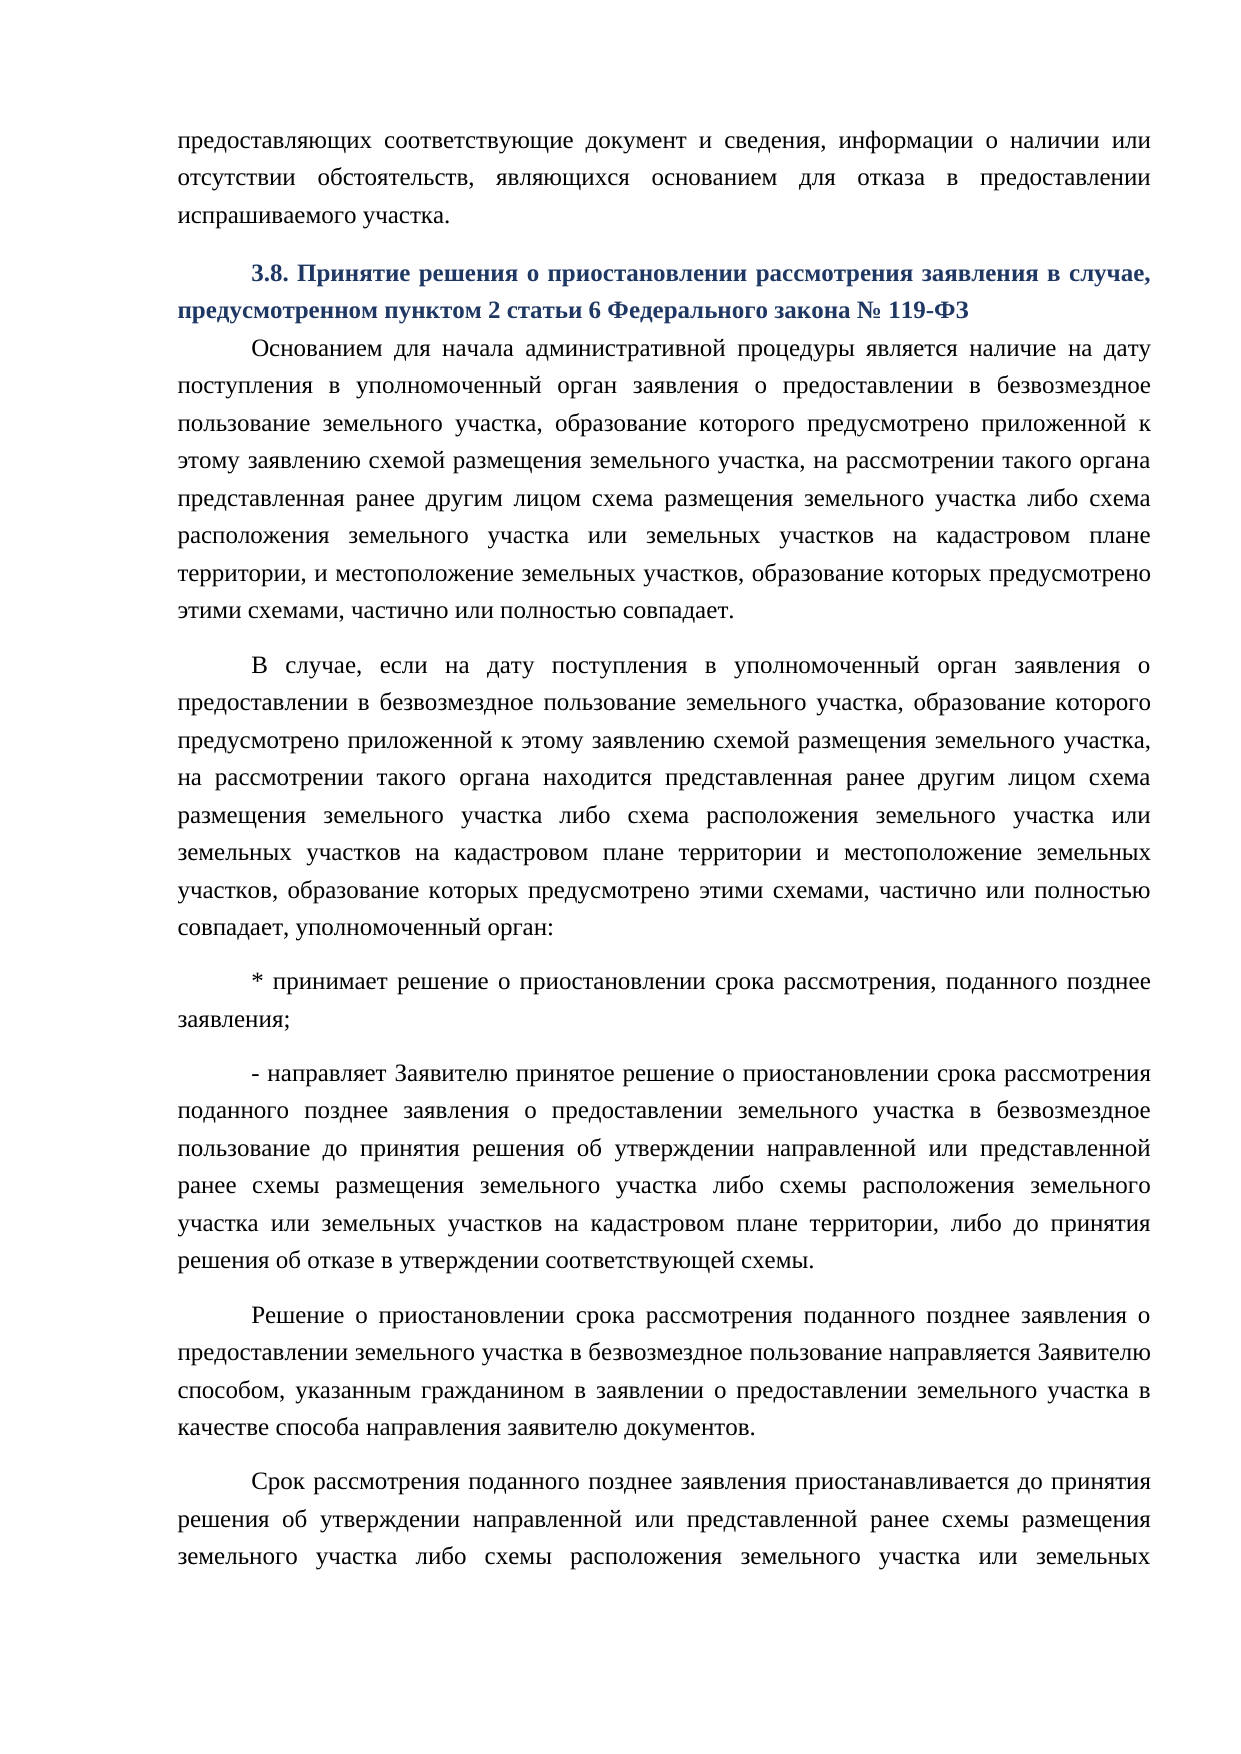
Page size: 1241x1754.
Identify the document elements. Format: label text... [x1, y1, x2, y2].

text * принимает решение о приостановлении срока рассмотрения, поданного позднее заявления; [177, 960, 1152, 1035]
subtitle 3.8. Принятие решения о приостановлении рассмотрения заявления в случае, предусмотренном пунктом 2 статьи 6 Федерального закона № 119-ФЗ [177, 251, 1152, 326]
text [177, 1460, 1152, 1572]
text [177, 118, 1152, 231]
text - направляет Заявителю принятое решение о приостановлении срока рассмотрения поданного позднее заявления о предоставлении земельного участка в безвозмездное пользование до принятия решения об утверждении направленной или представленной ранее схемы размещения земельного участка либо схемы расположения земельного участка или земельных участков на кадастровом плане территории, либо до принятия решения об отказе в утверждении соответствующей схемы. [177, 1051, 1152, 1276]
text В случае, если на дату поступления в уполномоченный орган заявления о предоставлении в безвозмездное пользование земельного участка, образование которого предусмотрено приложенной к этому заявлению схемой размещения земельного участка, на рассмотрении такого органа находится представленная ранее другим лицом схема размещения земельного участка либо схема расположения земельного участка или земельных участков на кадастровом плане территории и местоположение земельных участков, образование которых предусмотрено этими схемами, частично или полностью совпадает, уполномоченный орган: [177, 643, 1152, 943]
text Основанием для начала административной процедуры является наличие на дату поступления в уполномоченный орган заявления о предоставлении в безвозмездное пользование земельного участка, образование которого предусмотрено приложенной к этому заявлению схемой размещения земельного участка, на рассмотрении такого органа представленная ранее другим лицом схема размещения земельного участка либо схема расположения земельного участка или земельных участков на кадастровом плане территории, и местоположение земельных участков, образование которых предусмотрено этими схемами, частично или полностью совпадает. [177, 326, 1152, 626]
text Решение о приостановлении срока рассмотрения поданного позднее заявления о предоставлении земельного участка в безвозмездное пользование направляется Заявителю способом, указанным гражданином в заявлении о предоставлении земельного участка в качестве способа направления заявителю документов. [177, 1293, 1152, 1443]
